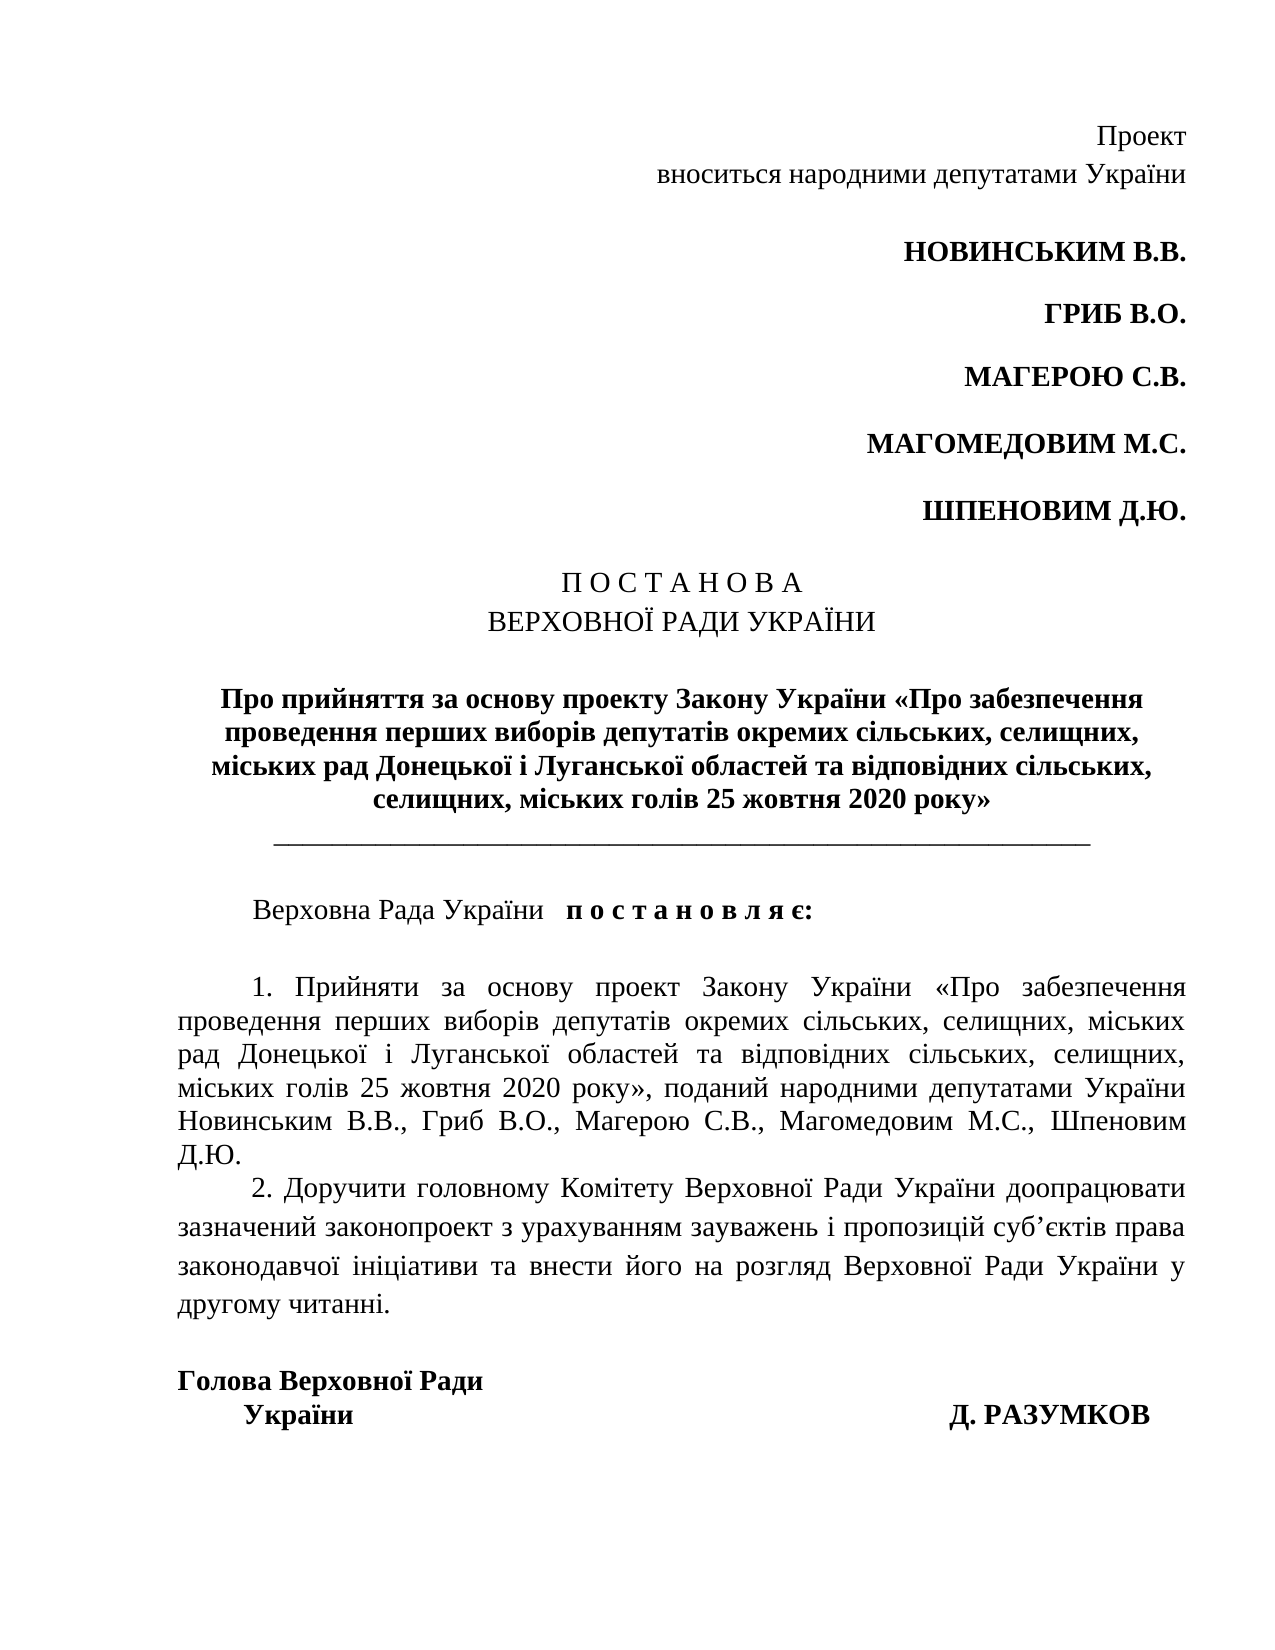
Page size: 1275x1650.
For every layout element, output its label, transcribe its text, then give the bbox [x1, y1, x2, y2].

text вноситься народними депутатами України [177, 157, 1186, 190]
text МАГОМЕДОВИМ М.С. [177, 426, 1186, 460]
text МАГЕРОЮ С.В. [177, 359, 1186, 393]
text Голова Верховної Ради України Д. РАЗУМКОВ [177, 1363, 1186, 1430]
text Верховна Рада України п о с т а н о в л я є: [177, 892, 1186, 926]
text НОВИНСЬКИМ В.В. [177, 234, 1186, 267]
text 1. Прийняти за основу проект Закону України «Про забезпечення проведення перших виборів депутатів окремих сільських, селищних, міських рад Донецької і Луганської областей та відповідних сільських, селищних, міських голів 25 жовтня 2020 року», поданий народними депутатами України Новинським В.В., Гриб В.О., Магерою С.В., Магомедовим М.С., Шпеновим Д.Ю. [177, 969, 1186, 1171]
text Проект [177, 118, 1186, 152]
text ШПЕНОВИМ Д.Ю. [177, 493, 1186, 527]
text ГРИБ В.О. [901, 296, 1186, 330]
text Про прийняття за основу проекту Закону України «Про забезпечення проведення перших виборів депутатів окремих сільських, селищних, міських рад Донецької і Луганської областей та відповідних сільських, селищних, міських голів 25 жовтня 2020 року» [177, 681, 1186, 815]
text ________________________________________________________ [177, 815, 1186, 849]
text П О С Т А Н О В А [177, 565, 1186, 599]
text 2. Доручити головному Комітету Верховної Ради України доопрацювати зазначений законопроект з урахуванням зауважень і пропозицій суб’єктів права законодавчої ініціативи та внести його на розгляд Верховної Ради України у другому читанні. [177, 1171, 1186, 1320]
text Верховної Ради України [177, 604, 1186, 637]
